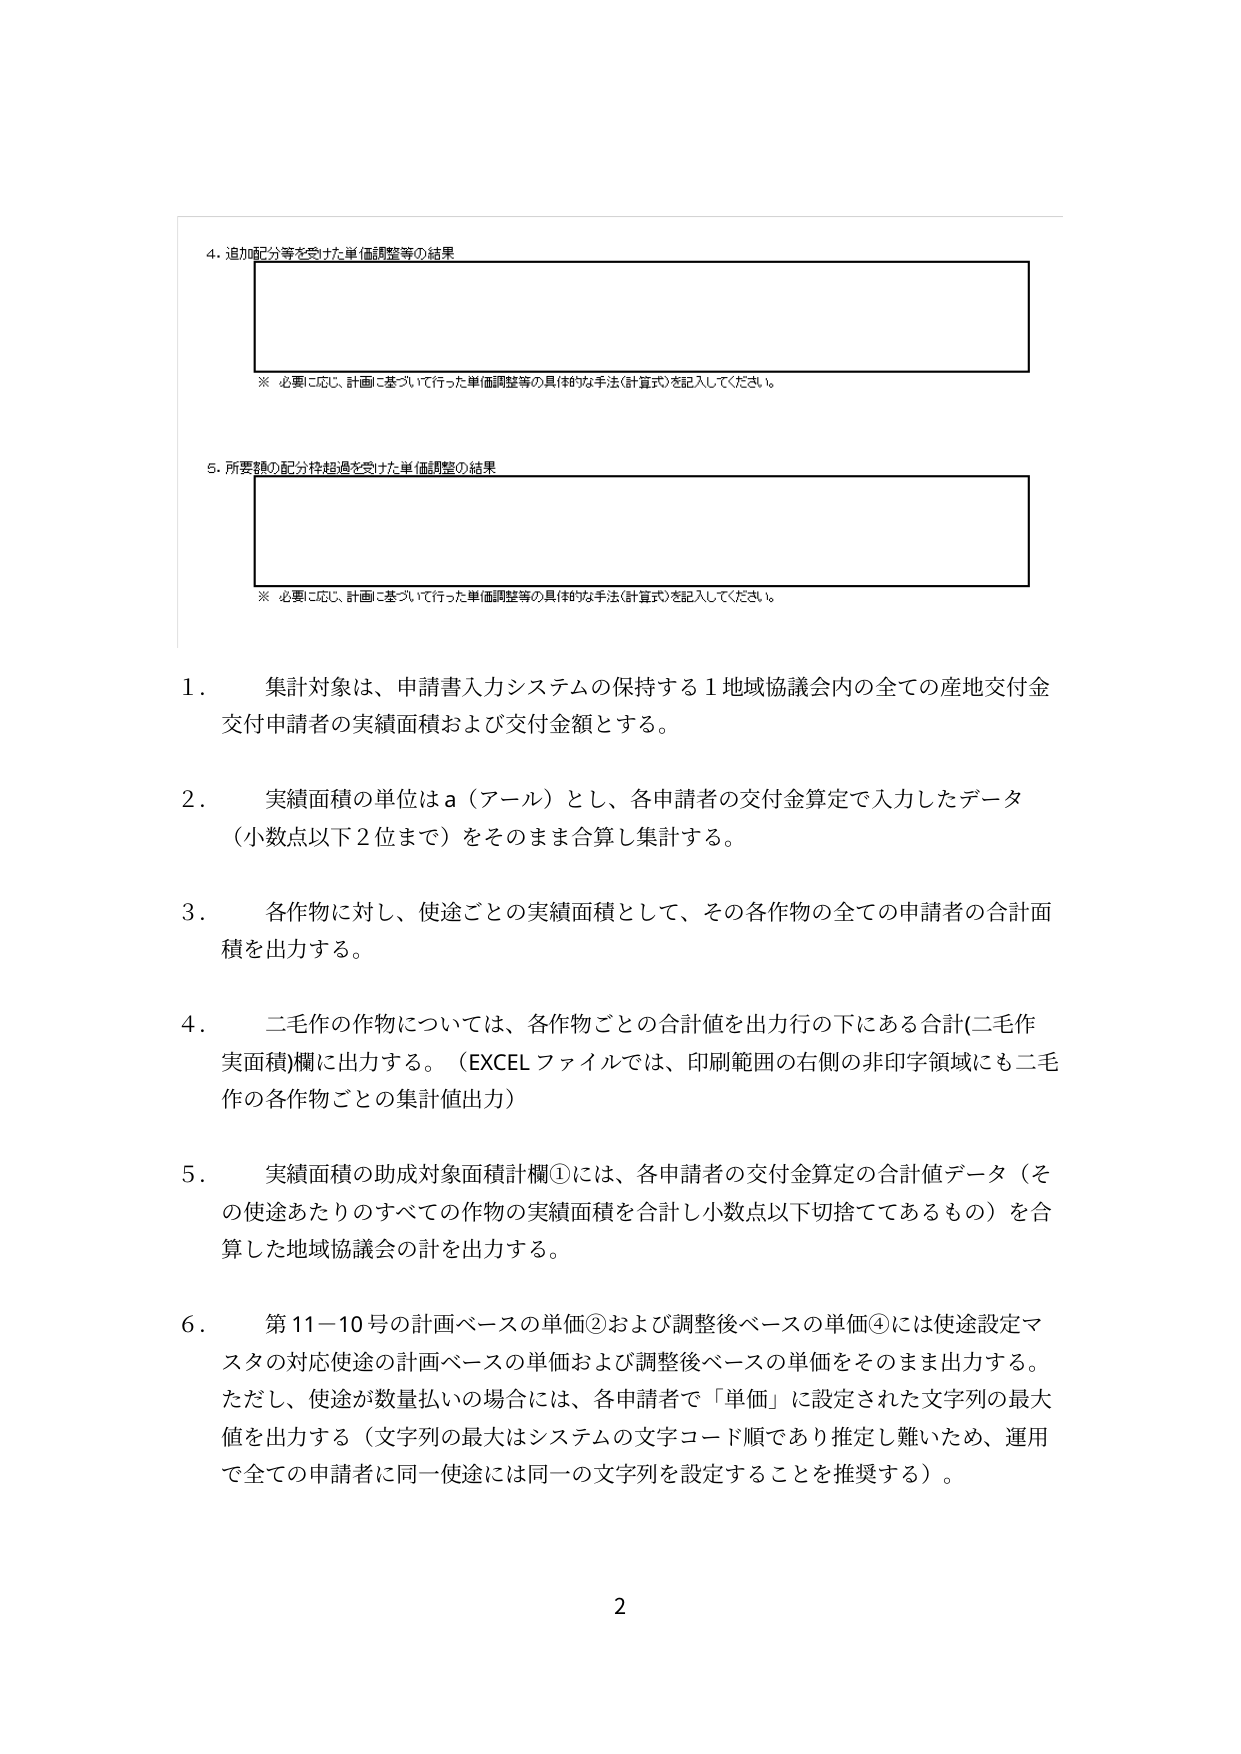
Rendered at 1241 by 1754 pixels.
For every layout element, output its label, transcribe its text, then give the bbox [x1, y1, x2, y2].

list 集計対象は、申請書入力システムの保持する１地域協議会内の全ての産地交付金交付申請者の実績面積および交付金額とする。 [177, 667, 1063, 779]
list 各作物に対し、使途ごとの実績面積として、その各作物の全ての申請者の合計面積を出力する。 [177, 892, 1063, 1004]
picture [177, 216, 1063, 648]
list 実績面積の助成対象面積計欄①には、各申請者の交付金算定の合計値データ（その使途あたりのすべての作物の実績面積を合計し小数点以下切捨ててあるもの）を合算した地域協議会の計を出力する。 [177, 1154, 1063, 1304]
list 第11－10号の計画ベースの単価②および調整後ベースの単価④には使途設定マスタの対応使途の計画ベースの単価および調整後ベースの単価をそのまま出力する。ただし、使途が数量払いの場合には、各申請者で「単価」に設定された文字列の最大値を出力する（文字列の最大はシステムの文字コード順であり推定し難いため、運用で全ての申請者に同一使途には同一の文字列を設定することを推奨する）。 [177, 1304, 1063, 1529]
list 実績面積の単位はa（アール）とし、各申請者の交付金算定で入力したデータ（小数点以下２位まで）をそのまま合算し集計する。 [177, 779, 1063, 892]
list 二毛作の作物については、各作物ごとの合計値を出力行の下にある合計(二毛作 実面積)欄に出力する。（EXCELファイルでは、印刷範囲の右側の非印字領域にも二毛作の各作物ごとの集計値出力） [177, 1004, 1063, 1154]
